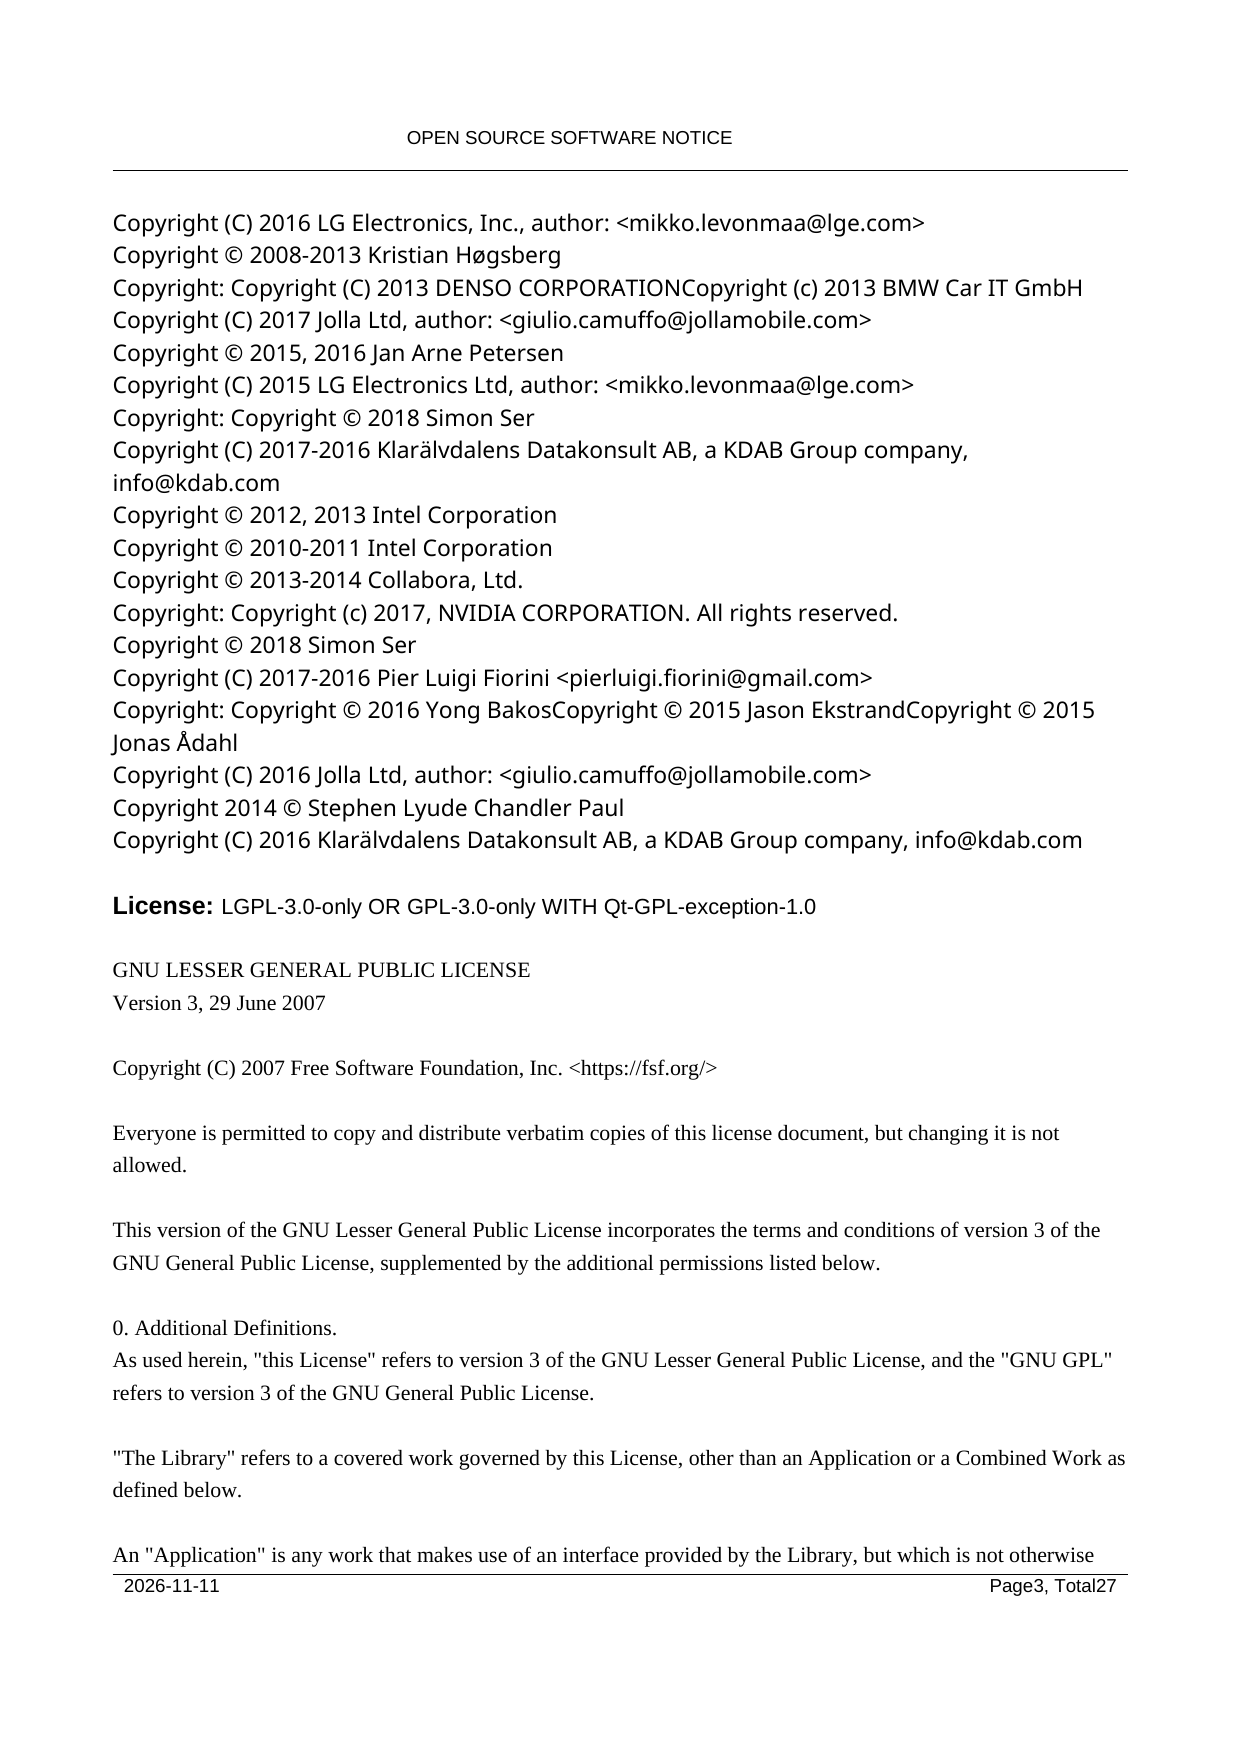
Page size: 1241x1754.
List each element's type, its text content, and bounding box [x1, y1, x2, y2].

text As used herein, "this License" refers to version 3 of the GNU Lesser General Public License, and the "GNU GPL" refers to version 3 of the GNU General Public License. [112, 1344, 1128, 1409]
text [112, 206, 1128, 889]
text Copyright (C) 2007 Free Software Foundation, Inc. <https://fsf.org/> [112, 1051, 1128, 1084]
text This version of the GNU Lesser General Public License incorporates the terms and conditions of version 3 of the GNU General Public License, supplemented by the additional permissions listed below. [112, 1214, 1128, 1279]
text 0. Additional Definitions. [112, 1311, 1128, 1344]
text Everyone is permitted to copy and distribute verbatim copies of this license document, but changing it is not allowed. [112, 1116, 1128, 1181]
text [112, 1539, 1128, 1571]
text GNU LESSER GENERAL PUBLIC LICENSE [112, 921, 1128, 986]
text "The Library" refers to a covered work governed by this License, other than an Application or a Combined Work as defined below. [112, 1441, 1128, 1506]
text License: LGPL-3.0-only OR GPL-3.0-only WITH Qt-GPL-exception-1.0 [112, 889, 1128, 921]
text Version 3, 29 June 2007 [112, 986, 1128, 1019]
